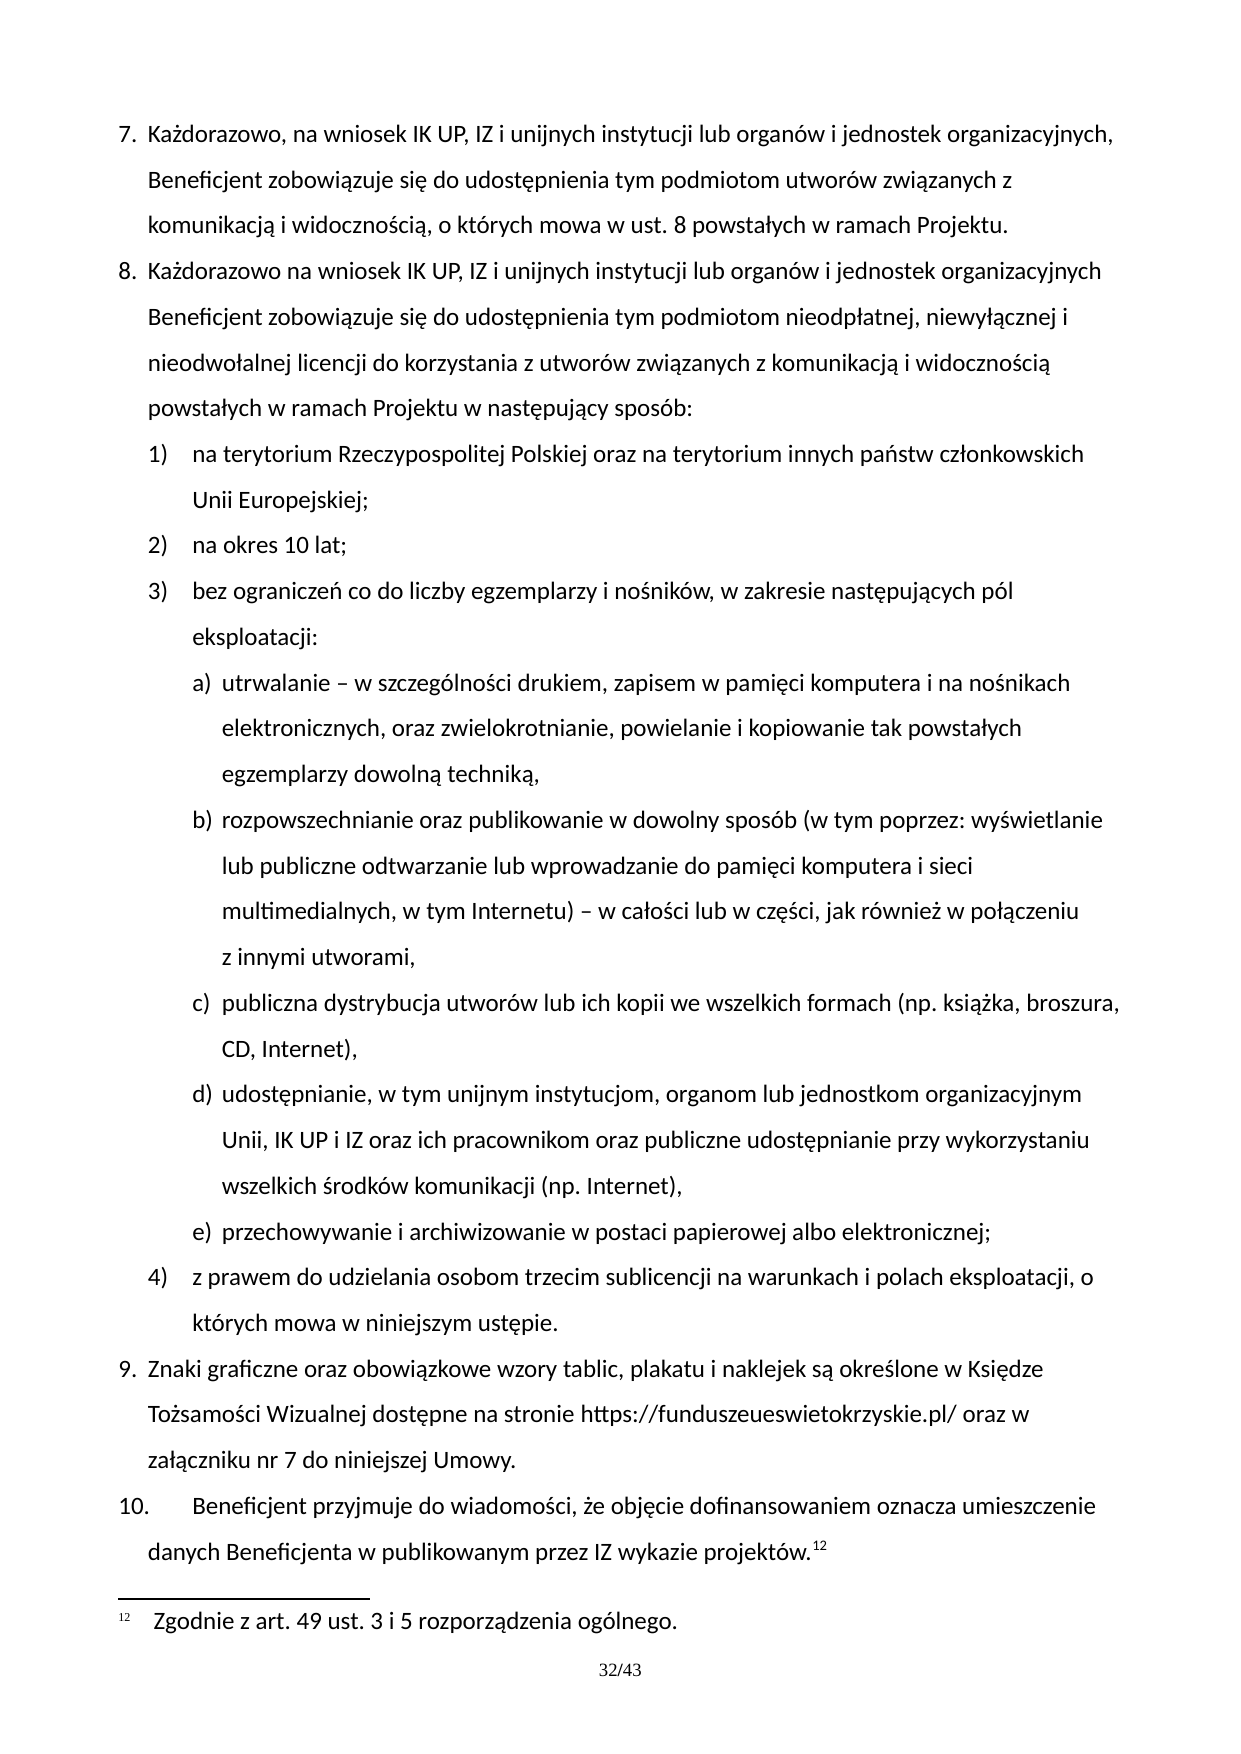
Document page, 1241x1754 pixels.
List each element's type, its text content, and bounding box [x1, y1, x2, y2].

list publiczna dystrybucja utworów lub ich kopii we wszelkich formach (np. książka, broszura, CD, Internet), [192, 987, 1122, 1063]
list z prawem do udzielania osobom trzecim sublicencji na warunkach i polach eksploatacji, o których mowa w niniejszym ustępie. [148, 1261, 1122, 1338]
list przechowywanie i archiwizowanie w postaci papierowej albo elektronicznej; [192, 1216, 1122, 1246]
list Każdorazowo, na wniosek IK UP, IZ i unijnych instytucji lub organów i jednostek organizacyjnych, Beneficjent zobowiązuje się do udostępnienia tym podmiotom utworów związanych z komunikacją i widocznością, o których mowa w ust. 8 powstałych w ramach Projektu. [118, 118, 1122, 240]
list na terytorium Rzeczypospolitej Polskiej oraz na terytorium innych państw członkowskich Unii Europejskiej; [148, 438, 1122, 514]
list Beneficjent przyjmuje do wiadomości, że objęcie dofinansowaniem oznacza umieszczenie danych Beneficjenta w publikowanym przez IZ wykazie projektów. [118, 1490, 1122, 1566]
list Każdorazowo na wniosek IK UP, IZ i unijnych instytucji lub organów i jednostek organizacyjnych Beneficjent zobowiązuje się do udostępnienia tym podmiotom nieodpłatnej, niewyłącznej i nieodwołalnej licencji do korzystania z utworów związanych z komunikacją i widocznością powstałych w ramach Projektu w następujący sposób: [118, 255, 1122, 423]
list bez ograniczeń co do liczby egzemplarzy i nośników, w zakresie następujących pól eksploatacji: [148, 575, 1122, 652]
list na okres 10 lat; [148, 530, 1122, 560]
list Znaki graficzne oraz obowiązkowe wzory tablic, plakatu i naklejek są określone w Księdze Tożsamości Wizualnej dostępne na stronie https://funduszeueswietokrzyskie.pl/ oraz w załączniku nr 7 do niniejszej Umowy. [118, 1353, 1122, 1475]
list rozpowszechnianie oraz publikowanie w dowolny sposób (w tym poprzez: wyświetlanie lub publiczne odtwarzanie lub wprowadzanie do pamięci komputera i sieci multimedialnych, w tym Internetu) – w całości lub w części, jak również w połączeniu z innymi utworami, [192, 804, 1122, 972]
list utrwalanie – w szczególności drukiem, zapisem w pamięci komputera i na nośnikach elektronicznych, oraz zwielokrotnianie, powielanie i kopiowanie tak powstałych egzemplarzy dowolną techniką, [192, 667, 1122, 789]
list udostępnianie, w tym unijnym instytucjom, organom lub jednostkom organizacyjnym Unii, IK UP i IZ oraz ich pracownikom oraz publiczne udostępnianie przy wykorzystaniu wszelkich środków komunikacji (np. Internet), [192, 1078, 1122, 1200]
